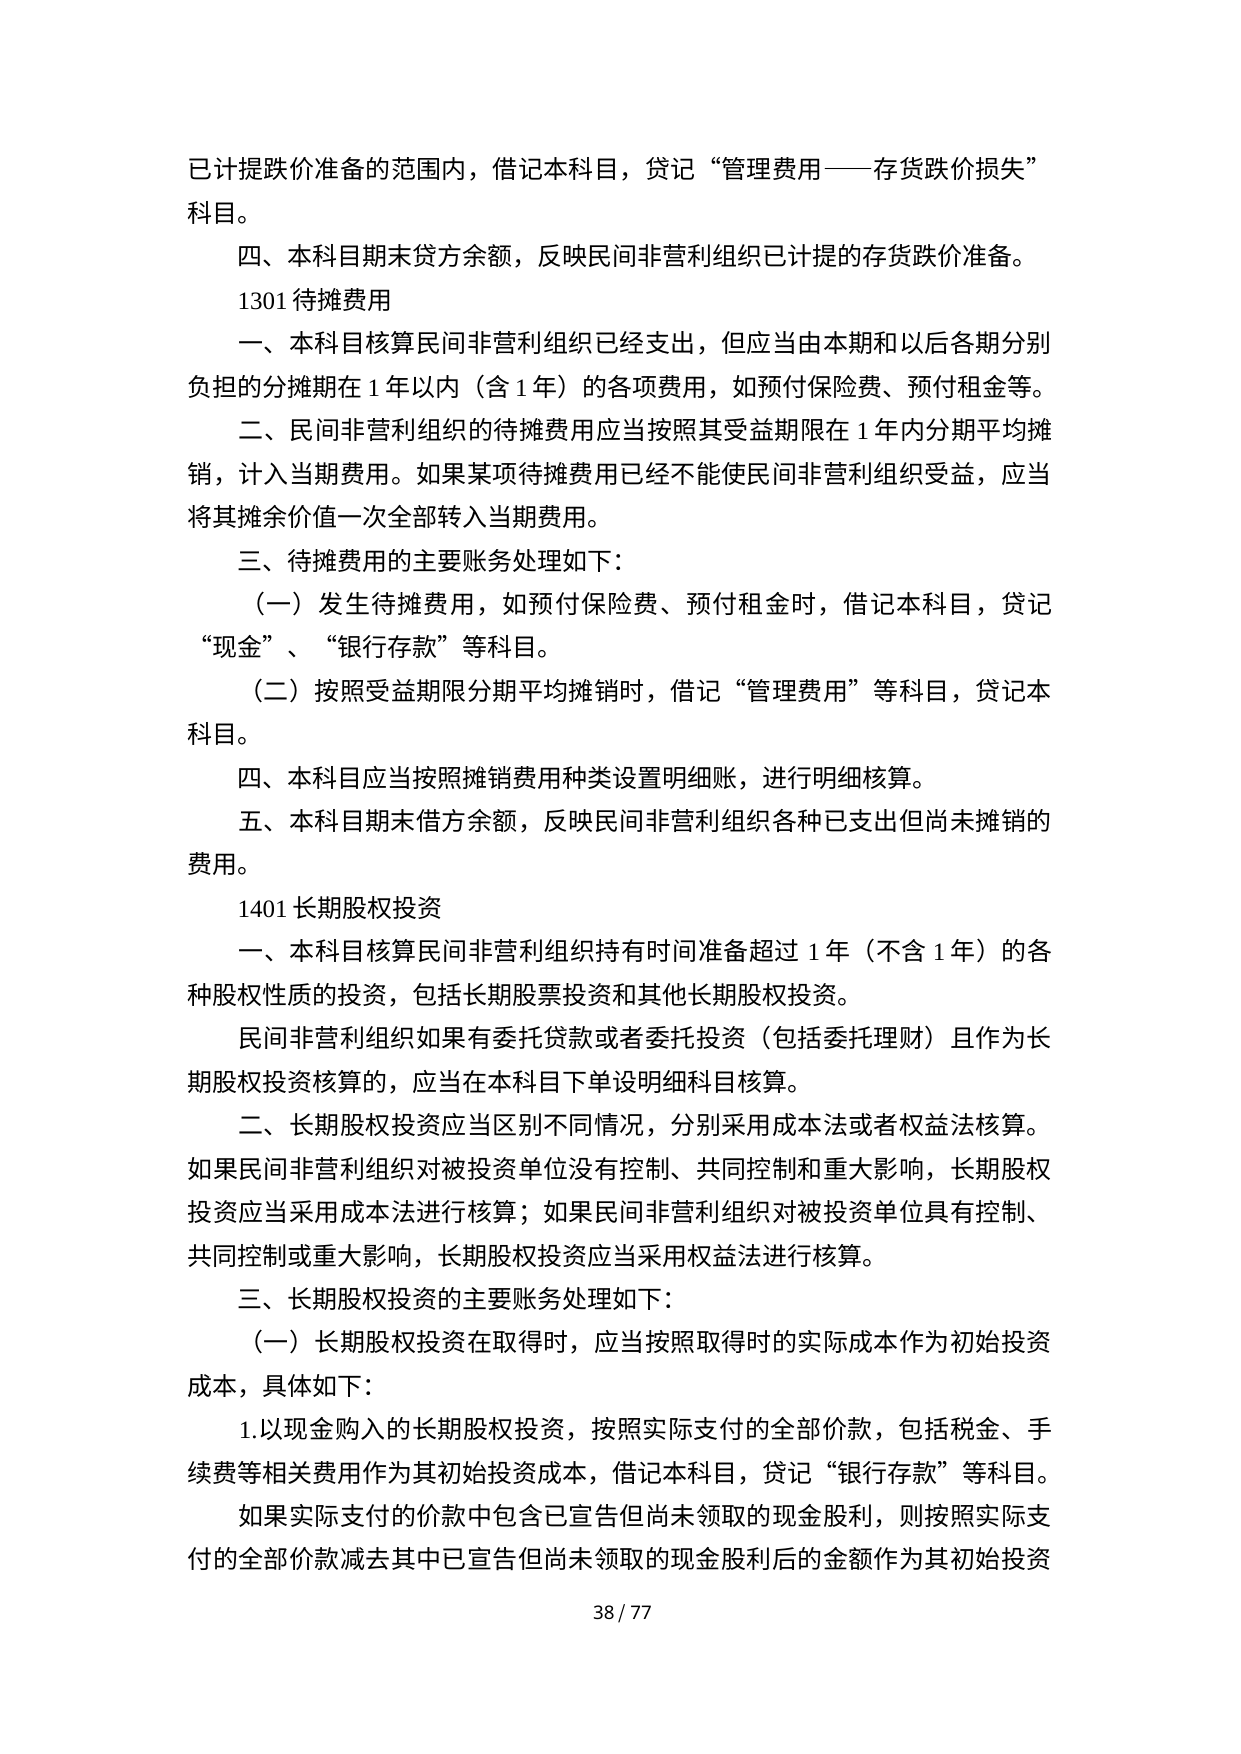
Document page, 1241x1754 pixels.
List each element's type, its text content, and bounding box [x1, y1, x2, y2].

text 四、本科目期末贷方余额，反映民间非营利组织已计提的存货跌价准备。 [187, 237, 1053, 273]
text 二、民间非营利组织的待摊费用应当按照其受益期限在1年内分期平均摊销，计入当期费用。如果某项待摊费用已经不能使民间非营利组织受益，应当将其摊余价值一次全部转入当期费用。 [187, 411, 1053, 534]
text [187, 150, 1053, 230]
text 五、本科目期末借方余额，反映民间非营利组织各种已支出但尚未摊销的费用。 [187, 802, 1053, 881]
text 1.以现金购入的长期股权投资，按照实际支付的全部价款，包括税金、手续费等相关费用作为其初始投资成本，借记本科目，贷记“银行存款”等科目。 [187, 1410, 1053, 1489]
text 民间非营利组织如果有委托贷款或者委托投资（包括委托理财）且作为长期股权投资核算的，应当在本科目下单设明细科目核算。 [187, 1019, 1053, 1098]
text （二）按照受益期限分期平均摊销时，借记“管理费用”等科目，贷记本科目。 [187, 671, 1053, 751]
text （一）长期股权投资在取得时，应当按照取得时的实际成本作为初始投资成本，具体如下： [187, 1323, 1053, 1402]
text 三、待摊费用的主要账务处理如下： [187, 541, 1053, 577]
text 三、长期股权投资的主要账务处理如下： [187, 1279, 1053, 1316]
text 1301待摊费用 [187, 280, 1053, 317]
text 二、长期股权投资应当区别不同情况，分别采用成本法或者权益法核算。如果民间非营利组织对被投资单位没有控制、共同控制和重大影响，长期股权投资应当采用成本法进行核算；如果民间非营利组织对被投资单位具有控制、共同控制或重大影响，长期股权投资应当采用权益法进行核算。 [187, 1106, 1053, 1272]
text 一、本科目核算民间非营利组织持有时间准备超过1年（不含1年）的各种股权性质的投资，包括长期股票投资和其他长期股权投资。 [187, 932, 1053, 1012]
text 1401长期股权投资 [187, 888, 1053, 925]
text （一）发生待摊费用，如预付保险费、预付租金时，借记本科目，贷记“现金”、“银行存款”等科目。 [187, 584, 1053, 664]
text 一、本科目核算民间非营利组织已经支出，但应当由本期和以后各期分别负担的分摊期在1年以内（含1年）的各项费用，如预付保险费、预付租金等。 [187, 324, 1053, 403]
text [187, 1497, 1053, 1576]
text 四、本科目应当按照摊销费用种类设置明细账，进行明细核算。 [187, 758, 1053, 794]
